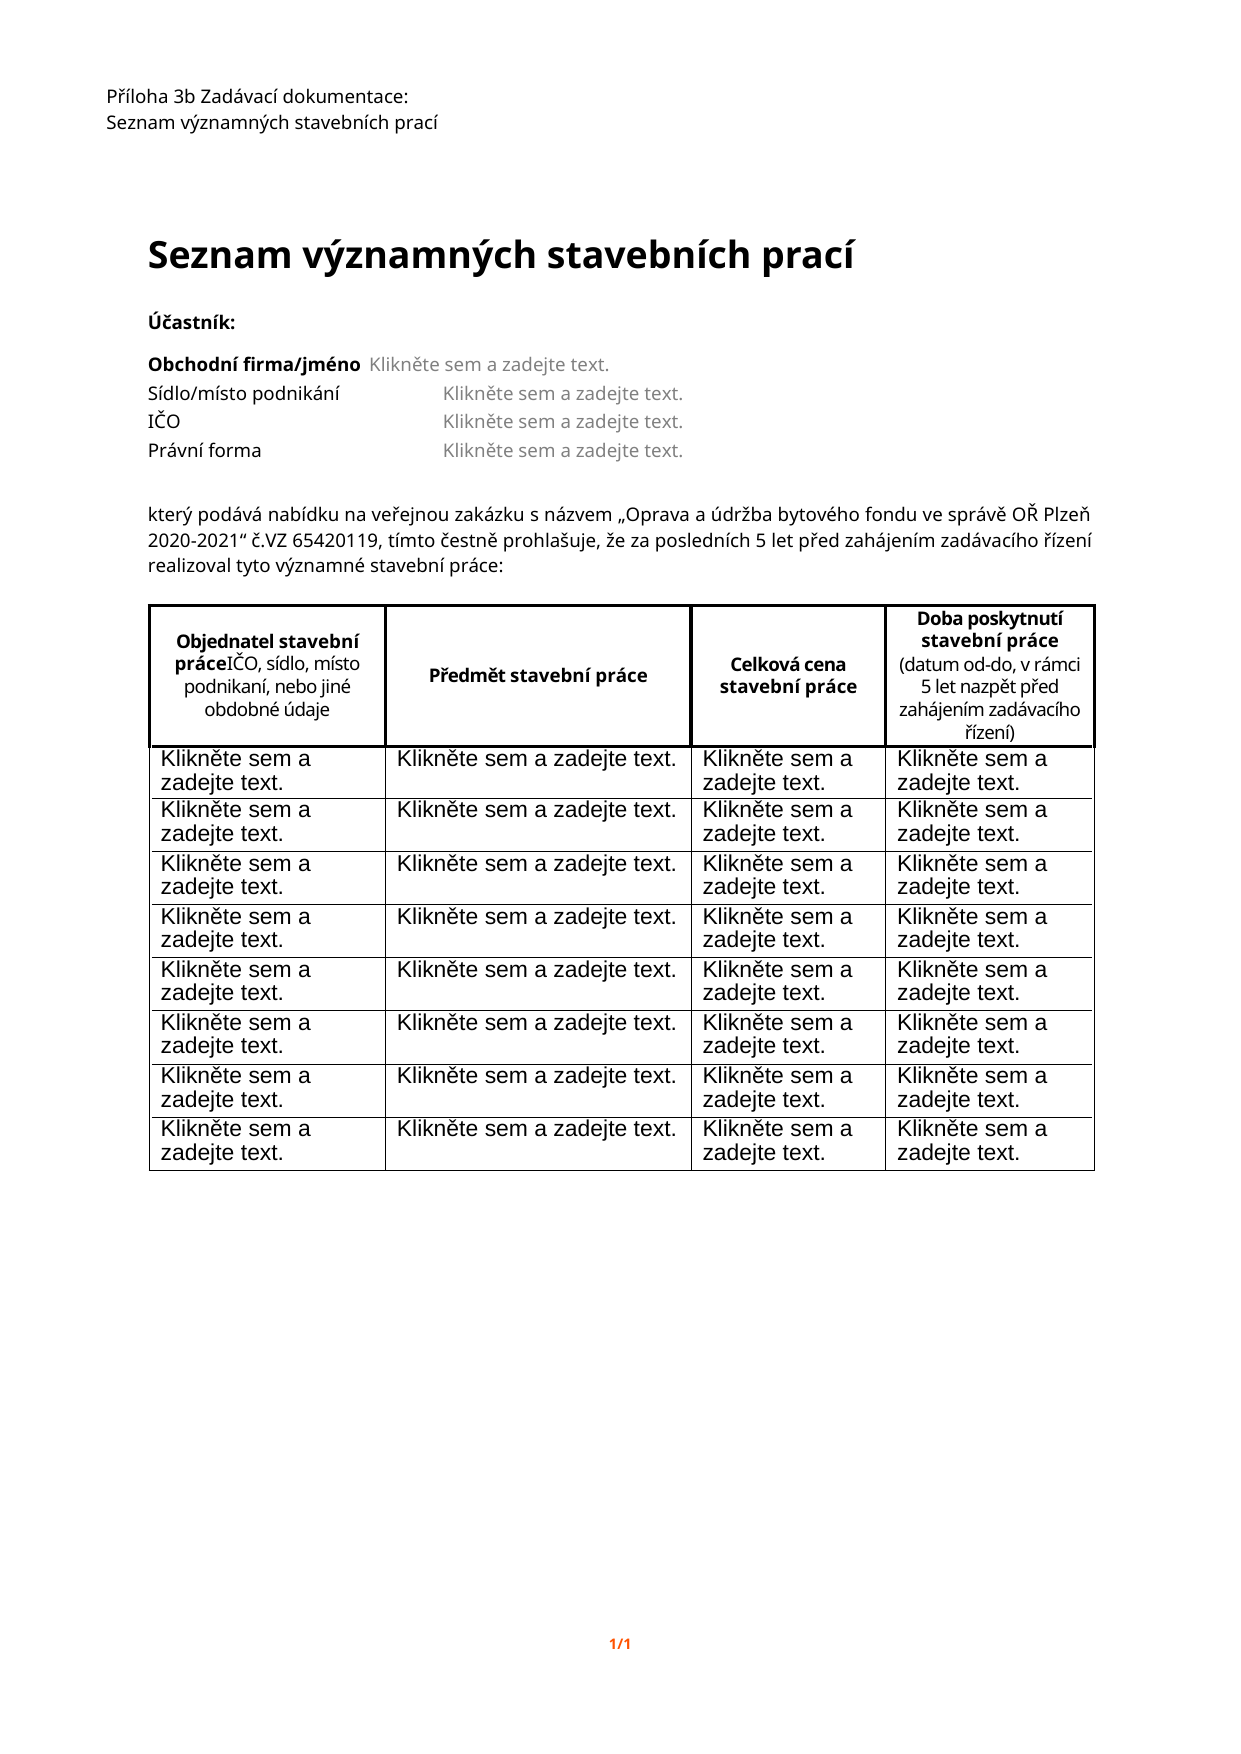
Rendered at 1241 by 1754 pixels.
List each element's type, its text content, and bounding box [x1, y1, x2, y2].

text IČO [148, 406, 1093, 435]
table_header Celková cena stavební práce [693, 607, 884, 745]
text Účastník: [148, 304, 1093, 335]
text Obchodní firma/jméno [148, 348, 1093, 377]
title Seznam významných stavebních prací [148, 228, 1093, 279]
text Sídlo/místo podnikání [148, 377, 1093, 406]
text Právní forma [148, 435, 1093, 464]
table_header Objednatel stavební práceIČO, sídlo, místo podnikaní, nebo jiné obdobné údaje [151, 607, 384, 745]
table_header Doba poskytnutí stavební práce (datum od-do, v rámci 5 let nazpět před zahájením zadávacího řízení) [887, 607, 1093, 745]
table_header Předmět stavební práce [387, 607, 689, 745]
text který podává nabídku na veřejnou zakázku s názvem „Oprava a údržba bytového fondu ve správě OŘ Plzeň 2020-2021“ č.VZ 65420119, tímto čestně prohlašuje, že za posledních 5 let před zahájením zadávacího řízení realizoval tyto významné stavební práce: [148, 502, 1093, 578]
